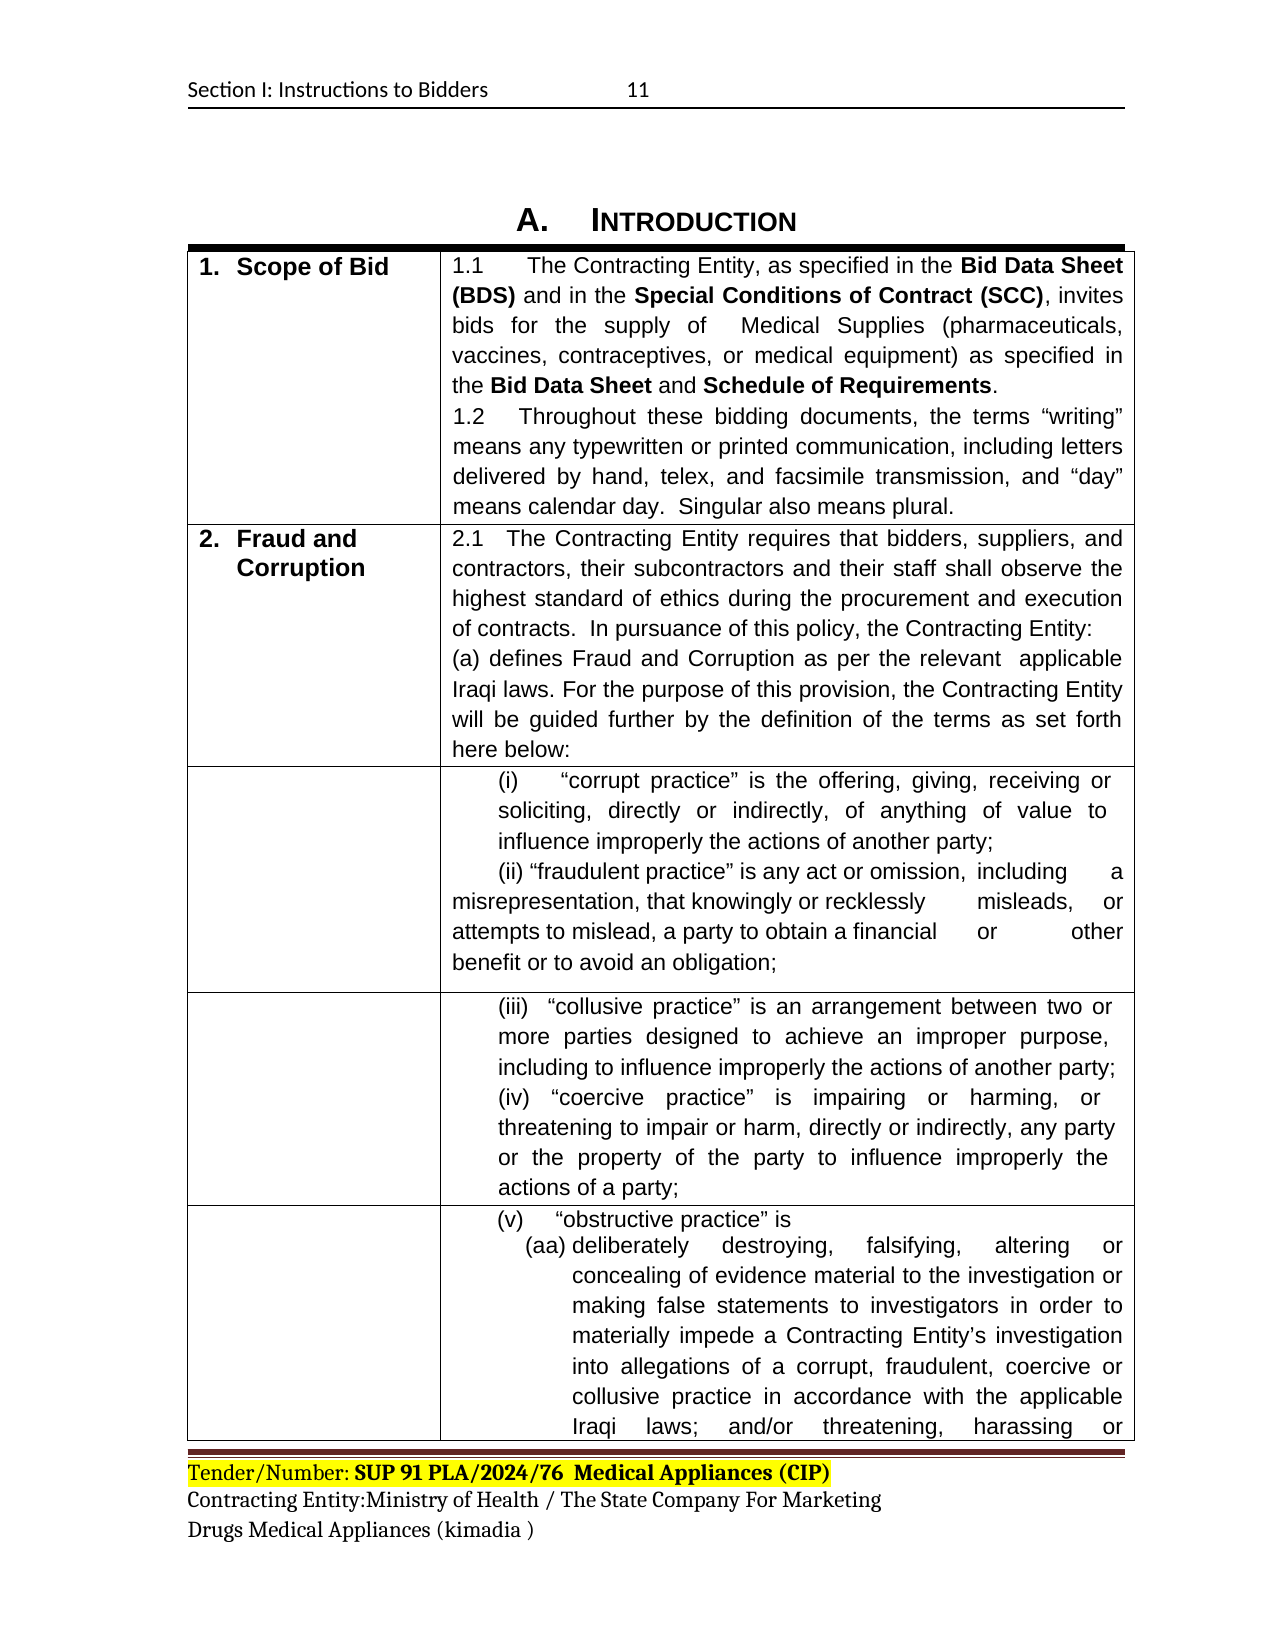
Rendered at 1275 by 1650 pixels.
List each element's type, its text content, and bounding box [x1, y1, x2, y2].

table_cell [188, 1206, 440, 1439]
table_cell 2.1 The Contracting Entity requires that bidders, suppliers, and contractors, their subcontractors and their staff shall observe the highest standard of ethics during the procurement and execution of contracts. In pursuance of this policy, the Contracting Entity: (a) defines Fraud and Corruption as per the relevant applicable Iraqi laws. For the purpose of this provision, the Contracting Entity will be guided further by the definition of the terms as set forth here below: [441, 525, 1134, 766]
table_cell [188, 993, 440, 1204]
table_cell (i) “corrupt practice” is the offering, giving, receiving or soliciting, directly or indirectly, of anything of value to influence improperly the actions of another party; (ii) “fraudulent practice” is any act or omission, including a misrepresentation, that knowingly or recklessly misleads, or attempts to mislead, a party to obtain a financial or other benefit or to avoid an obligation; [441, 767, 1134, 992]
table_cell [441, 1206, 1134, 1439]
text A. Introduction [187, 199, 1125, 250]
table_cell (iii) “collusive practice” is an arrangement between two or more parties designed to achieve an improper purpose, including to influence improperly the actions of another party; (iv) “coercive practice” is impairing or harming, or threatening to impair or harm, directly or indirectly, any party or the property of the party to influence improperly the actions of a party; [441, 993, 1134, 1204]
table_header 1. Scope of Bid [188, 252, 440, 523]
table_cell [188, 767, 440, 992]
table_cell 2. Fraud and Corruption [188, 525, 440, 766]
table_header 1.1 The Contracting Entity, as specified in the Bid Data Sheet (BDS) and in the Special Conditions of Contract (SCC), invites bids for the supply of Medical Supplies (pharmaceuticals, vaccines, contraceptives, or medical equipment) as specified in the Bid Data Sheet and Schedule of Requirements. 1.2 Throughout these bidding documents, the terms “writing” means any typewritten or printed communication, including letters delivered by hand, telex, and facsimile transmission, and “day” means calendar day. Singular also means plural. [441, 252, 1134, 523]
